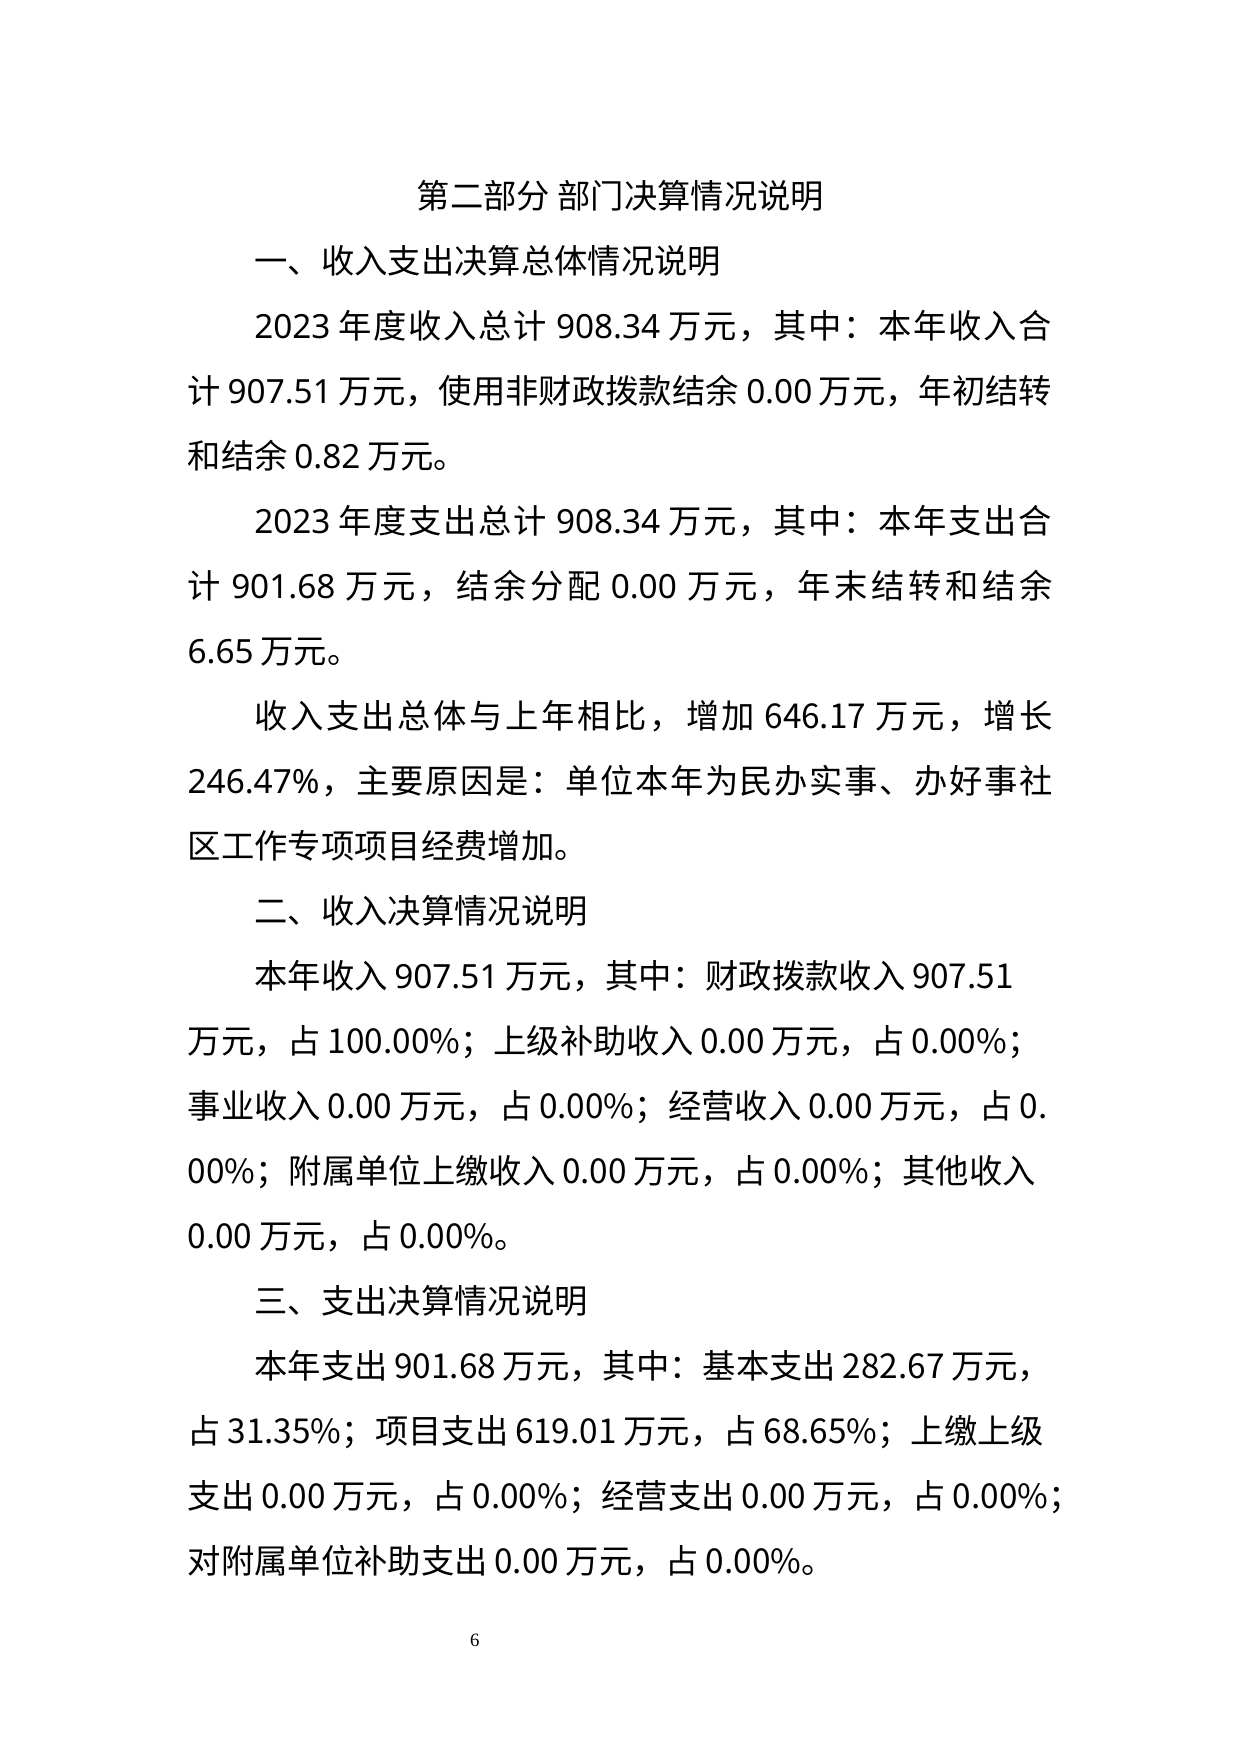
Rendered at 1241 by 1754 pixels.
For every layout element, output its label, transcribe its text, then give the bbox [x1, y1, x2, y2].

text 一、收入支出决算总体情况说明 [187, 227, 1053, 292]
text 2023年度支出总计908.34万元，其中：本年支出合计901.68万元，结余分配0.00万元，年末结转和结余6.65万元。 [187, 487, 1053, 682]
text 2023年度收入总计908.34万元，其中：本年收入合计907.51万元，使用非财政拨款结余0.00万元，年初结转和结余0.82万元。 [187, 292, 1053, 487]
text 收入支出总体与上年相比，增加646.17万元，增长246.47%，主要原因是：单位本年为民办实事、办好事社区工作专项项目经费增加。 [187, 682, 1053, 877]
text 第二部分 部门决算情况说明 [187, 162, 1053, 227]
text 二、收入决算情况说明 [187, 877, 1053, 942]
text 三、支出决算情况说明 [187, 1267, 1053, 1332]
text 本年支出901.68万元，其中：基本支出282.67万元，占31.35%；项目支出619.01万元，占68.65%；上缴上级支出0.00万元，占0.00%；经营支出0.00万元，占0.00%；对附属单位补助支出0.00万元，占0.00%。 [187, 1332, 1053, 1592]
text 本年收入907.51万元，其中：财政拨款收入907.51万元，占100.00%；上级补助收入0.00万元，占0.00%；事业收入0.00万元，占0.00%；经营收入0.00万元，占0.00%；附属单位上缴收入0.00万元，占0.00%；其他收入0.00万元，占0.00%。 [187, 942, 1053, 1267]
